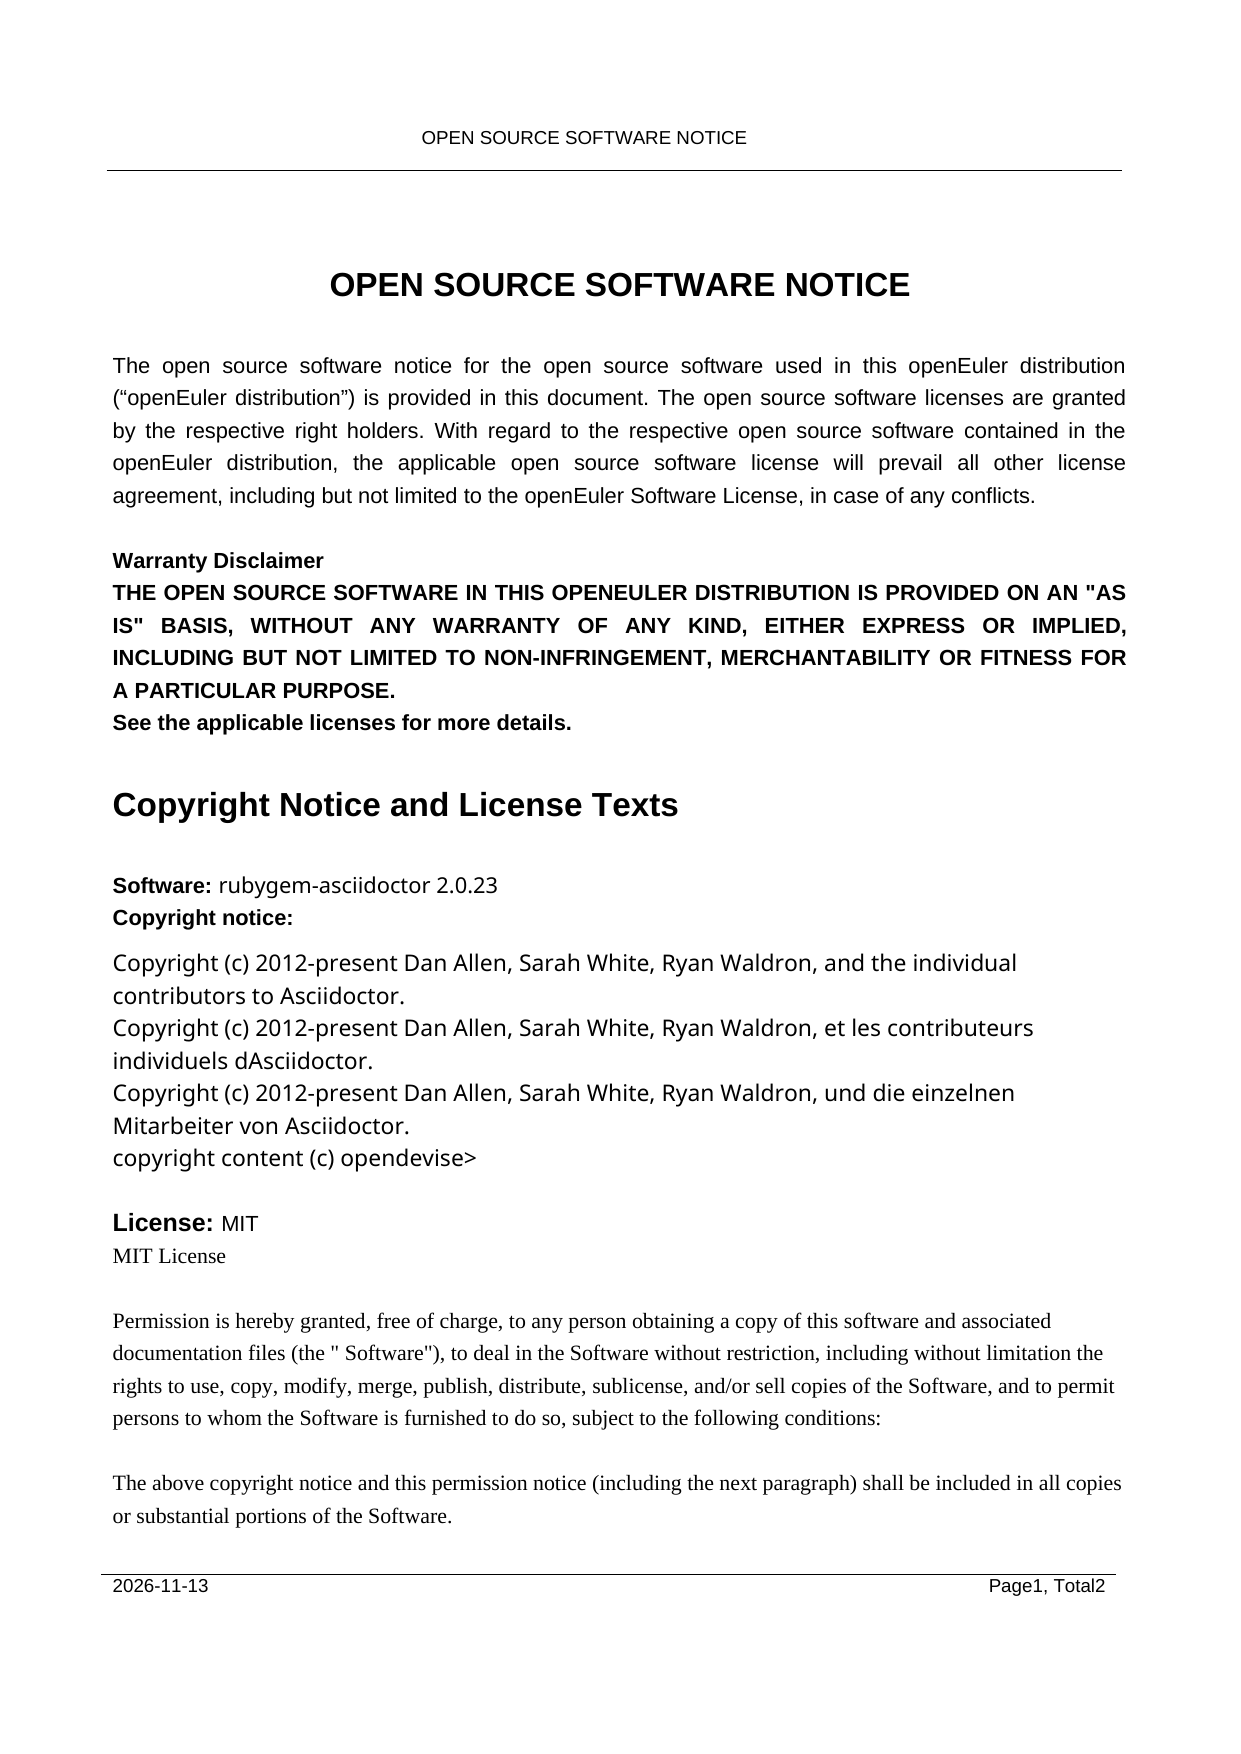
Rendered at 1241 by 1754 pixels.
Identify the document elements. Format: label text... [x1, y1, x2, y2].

text Copyright notice: [112, 901, 1128, 934]
text License: MIT [112, 1207, 1128, 1239]
title Software: rubygem-asciidoctor 2.0.23 [112, 869, 1128, 901]
text The open source software notice for the open source software used in this openEuler distribution (“openEuler distribution”) is provided in this document. The open source software licenses are granted by the respective right holders. With regard to the respective open source software contained in the openEuler distribution, the applicable open source software license will prevail all other license agreement, including but not limited to the openEuler Software License, in case of any conflicts. [112, 349, 1128, 511]
text THE OPEN SOURCE SOFTWARE IN THIS OPENEULER DISTRIBUTION IS PROVIDED ON AN "AS IS" BASIS, WITHOUT ANY WARRANTY OF ANY KIND, EITHER EXPRESS OR IMPLIED, INCLUDING BUT NOT LIMITED TO NON-INFRINGEMENT, MERCHANTABILITY OR FITNESS FOR A PARTICULAR PURPOSE. See the applicable licenses for more details. [112, 576, 1128, 739]
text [112, 1239, 1128, 1532]
text OPEN SOURCE SOFTWARE NOTICE [112, 251, 1128, 316]
text Copyright (c) 2012-present Dan Allen, Sarah White, Ryan Waldron, and the individual contributors to Asciidoctor. Copyright (c) 2012-present Dan Allen, Sarah White, Ryan Waldron, et les contributeurs individuels dAsciidoctor. Copyright (c) 2012-present Dan Allen, Sarah White, Ryan Waldron, und die einzelnen Mitarbeiter von Asciidoctor. copyright content (c) opendevise> [112, 947, 1128, 1207]
text Warranty Disclaimer [112, 544, 1128, 576]
text Copyright Notice and License Texts [112, 771, 1128, 836]
